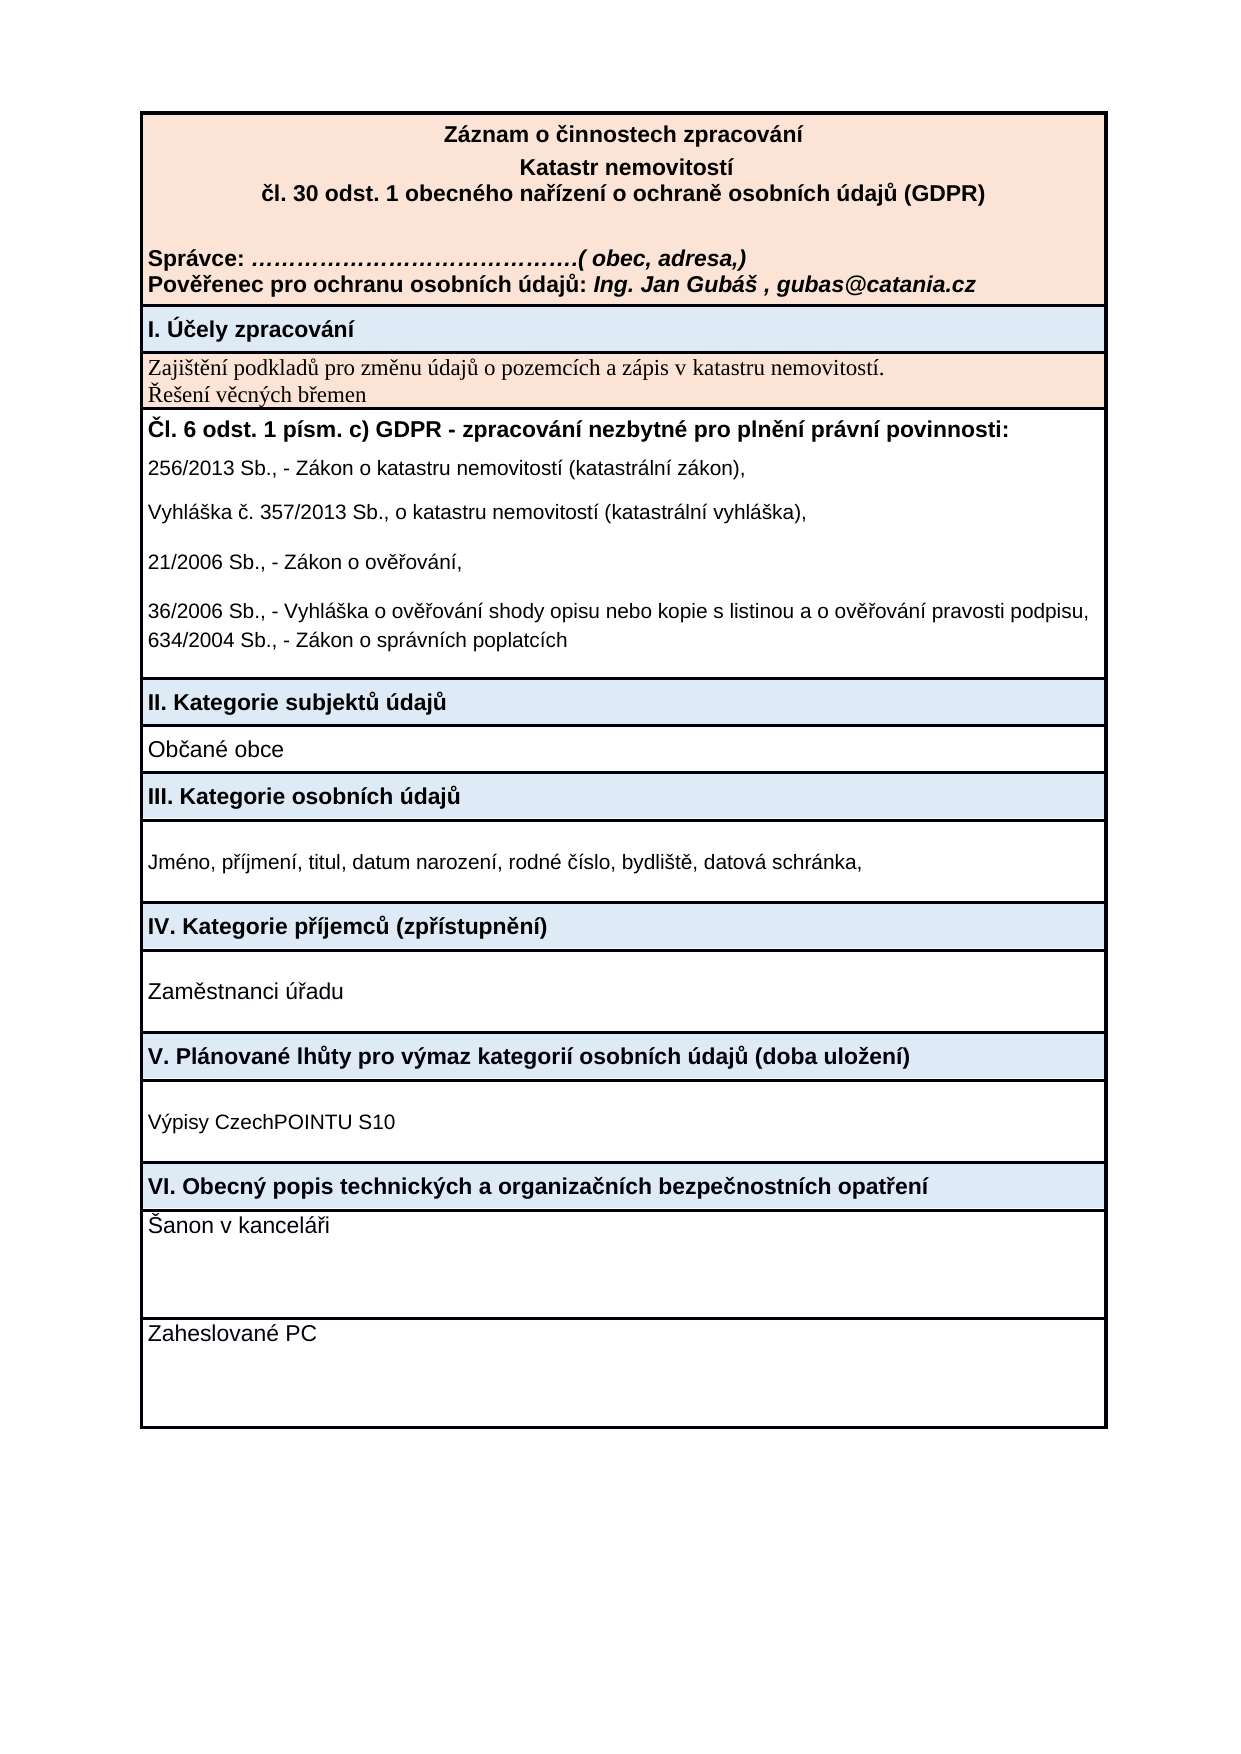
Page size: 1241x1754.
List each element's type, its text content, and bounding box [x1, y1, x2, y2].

table_cell Šanon v kanceláři [143, 1212, 1104, 1317]
table_cell Výpisy CzechPOINTU S10 [143, 1082, 1104, 1161]
table_cell Občané obce [143, 727, 1104, 771]
table_cell Čl. 6 odst. 1 písm. c) GDPR - zpracování nezbytné pro plnění právní povinnosti: 256/2013 Sb., - Zákon o katastru nemovitostí (katastrální zákon), Vyhláška č. 357/2013 Sb., o katastru nemovitostí (katastrální vyhláška), 21/2006 Sb., - Zákon o ověřování, 36/2006 Sb., - Vyhláška o ověřování shody opisu nebo kopie s listinou a o ověřování pravosti podpisu, 634/2004 Sb., - Zákon o správních poplatcích [143, 410, 1104, 677]
table_cell I. Účely zpracování [143, 307, 1104, 351]
table_cell VI. Obecný popis technických a organizačních bezpečnostních opatření [143, 1164, 1104, 1208]
table_cell II. Kategorie subjektů údajů [143, 680, 1104, 724]
table_cell Zaměstnanci úřadu [143, 952, 1104, 1031]
table_header Záznam o činnostech zpracování Katastr nemovitostí čl. 30 odst. 1 obecného nařízení o ochraně osobních údajů (GDPR) Správce: …………………………………….( obec, adresa,) Pověřenec pro ochranu osobních údajů: Ing. Jan Gubáš , gubas@catania.cz [143, 115, 1104, 304]
table_cell V. Plánované lhůty pro výmaz kategorií osobních údajů (doba uložení) [143, 1034, 1104, 1078]
table_cell III. Kategorie osobních údajů [143, 774, 1104, 818]
table_cell Zaheslované PC [143, 1320, 1104, 1426]
table_cell Zajištění podkladů pro změnu údajů o pozemcích a zápis v katastru nemovitostí. Řešení věcných břemen [143, 354, 1104, 407]
table_cell IV. Kategorie příjemců (zpřístupnění) [143, 904, 1104, 948]
table_cell Jméno, příjmení, titul, datum narození, rodné číslo, bydliště, datová schránka, [143, 822, 1104, 901]
